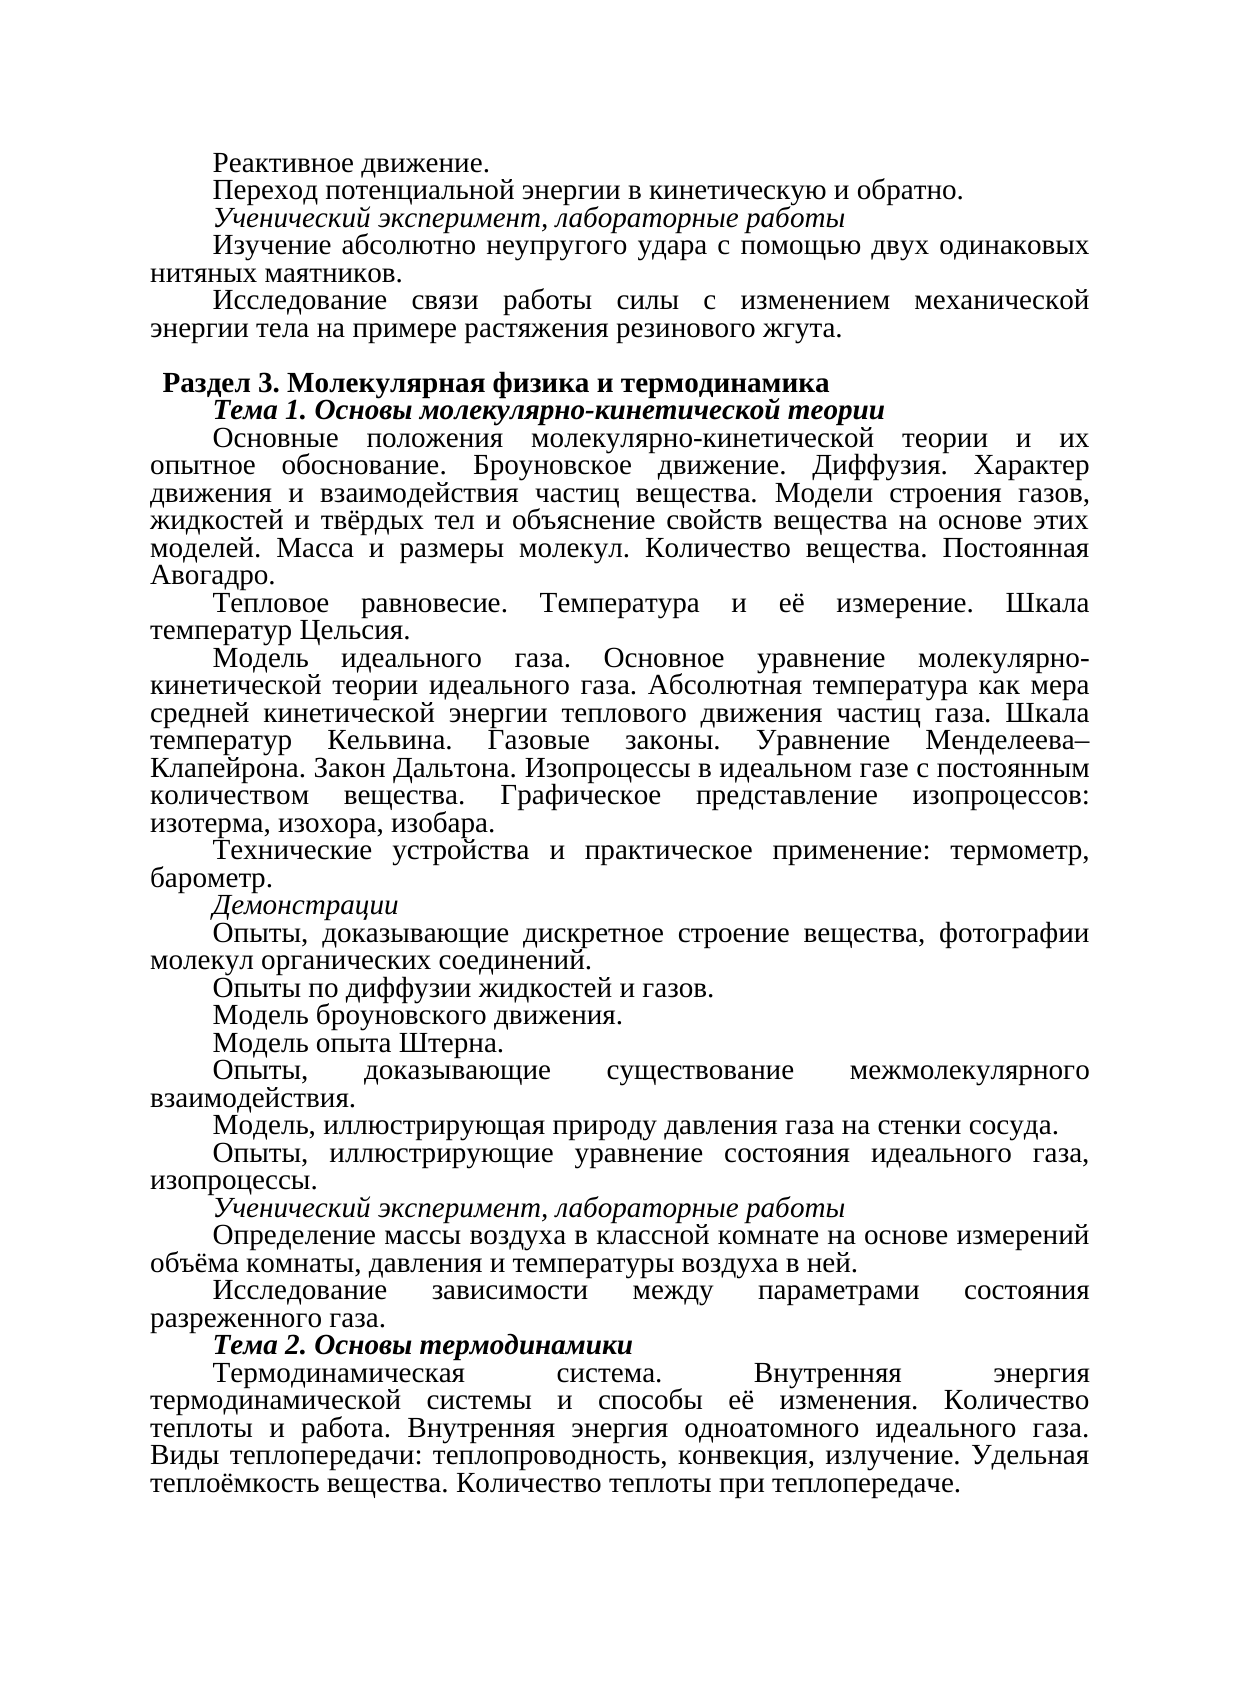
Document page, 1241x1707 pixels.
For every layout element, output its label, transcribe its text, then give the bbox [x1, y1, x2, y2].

text Модель идеального газа. Основное уравнение молекулярно-кинетической теории идеального газа. Абсолютная температура как мера средней кинетической энергии теплового движения частиц газа. Шкала температур Кельвина. Газовые законы. Уравнение Менделеева–Клапейрона. Закон Дальтона. Изопроцессы в идеальном газе с постоянным количеством вещества. Графическое представление изопроцессов: изотерма, изохора, изобара. [150, 645, 1090, 837]
text Исследование зависимости между параметрами состояния разреженного газа. [150, 1277, 1090, 1332]
text Технические устройства и практическое применение: термометр, барометр. [150, 837, 1090, 892]
text Опыты, доказывающие дискретное строение вещества, фотографии молекул органических соединений. [150, 920, 1090, 975]
text Основные положения молекулярно-кинетической теории и их опытное обоснование. Броуновское движение. Диффузия. Характер движения и взаимодействия частиц вещества. Модели строения газов, жидкостей и твёрдых тел и объяснение свойств вещества на основе этих моделей. Масса и размеры молекул. Количество вещества. Постоянная Авогадро. [150, 425, 1090, 590]
text Тема 2. Основы термодинамики [150, 1332, 1090, 1360]
text Тепловое равновесие. Температура и её измерение. Шкала температур Цельсия. [150, 590, 1090, 645]
text Опыты, доказывающие существование межмолекулярного взаимодействия. [150, 1057, 1090, 1112]
text Модель броуновского движения. [150, 1002, 1090, 1030]
text Опыты, иллюстрирующие уравнение состояния идеального газа, изопроцессы. [150, 1140, 1090, 1195]
text Раздел 3. Молекулярная физика и термодинамика [162, 370, 1090, 397]
text Модель опыта Штерна. [150, 1030, 1090, 1057]
text Исследование связи работы силы с изменением механической энергии тела на примере растяжения резинового жгута. [150, 287, 1090, 342]
text Демонстрации [150, 892, 1090, 920]
text Реактивное движение. [150, 150, 1090, 177]
text Тема 1. Основы молекулярно-кинетической теории [150, 397, 1090, 425]
text Определение массы воздуха в классной комнате на основе измерений объёма комнаты, давления и температуры воздуха в ней. [150, 1222, 1090, 1277]
text Переход потенциальной энергии в кинетическую и обратно. [150, 177, 1090, 205]
text Опыты по диффузии жидкостей и газов. [150, 975, 1090, 1002]
text Модель, иллюстрирующая природу давления газа на стенки сосуда. [150, 1112, 1090, 1140]
text Ученический эксперимент, лабораторные работы [150, 205, 1090, 232]
text Термодинамическая система. Внутренняя энергия термодинамической системы и способы её изменения. Количество теплоты и работа. Внутренняя энергия одноатомного идеального газа. Виды теплопередачи: теплопроводность, конвекция, излучение. Удельная теплоёмкость вещества. Количество теплоты при теплопередаче. [150, 1360, 1090, 1497]
text Изучение абсолютно неупругого удара с помощью двух одинаковых нитяных маятников. [150, 232, 1090, 287]
text Ученический эксперимент, лабораторные работы [150, 1195, 1090, 1222]
